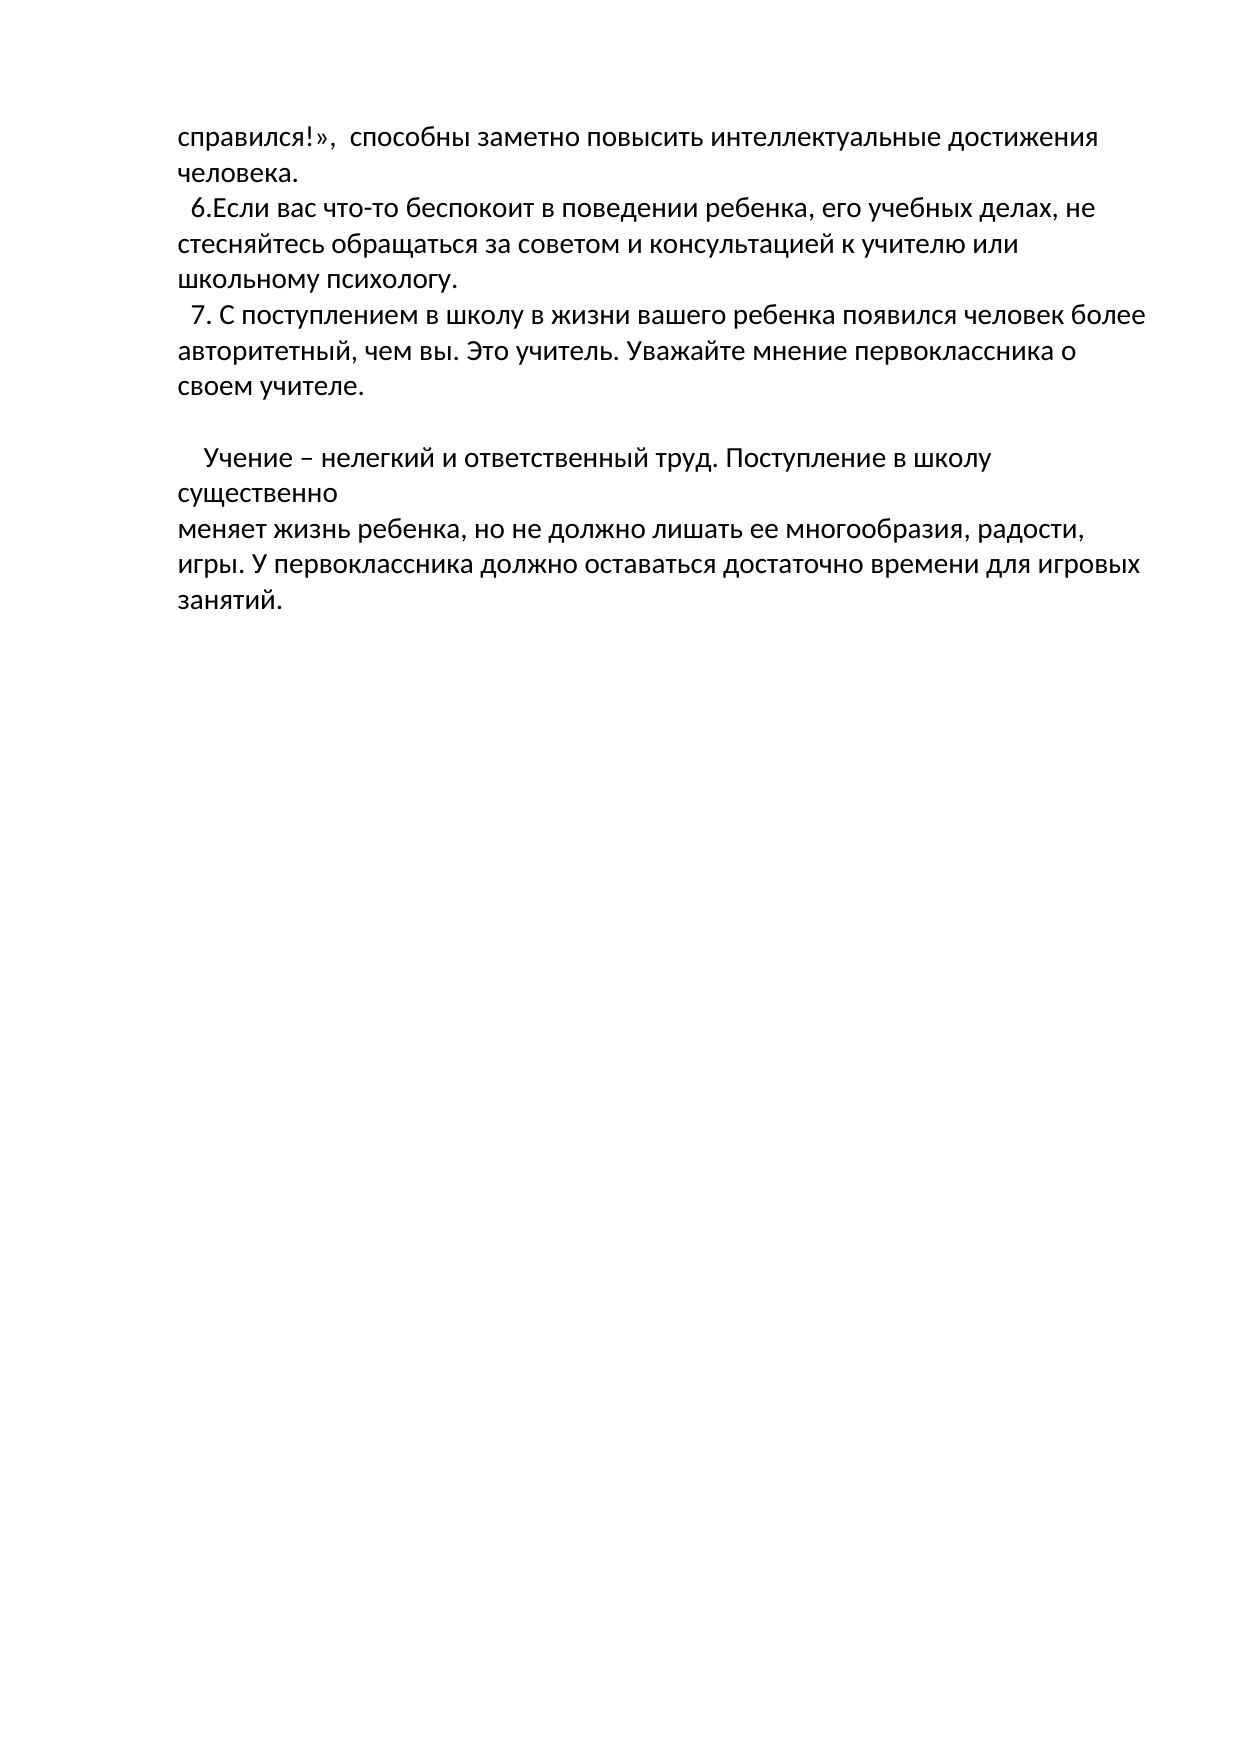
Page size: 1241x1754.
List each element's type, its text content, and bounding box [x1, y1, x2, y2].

text Учение – нелегкий и ответственный труд. Поступление в школу существенно [177, 439, 1152, 510]
text меняет жизнь ребенка, но не должно лишать ее многообразия, радости, игры. У первоклассника должно оставаться достаточно времени для игровых занятий. [177, 510, 1152, 617]
text 6.Если вас что-то беспокоит в поведении ребенка, его учебных делах, не стесняйтесь обращаться за советом и консультацией к учителю или школьному психологу. [177, 189, 1152, 296]
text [177, 118, 1152, 189]
text 7. С поступлением в школу в жизни вашего ребенка появился человек более авторитетный, чем вы. Это учитель. Уважайте мнение первоклассника о своем учителе. [177, 296, 1152, 403]
